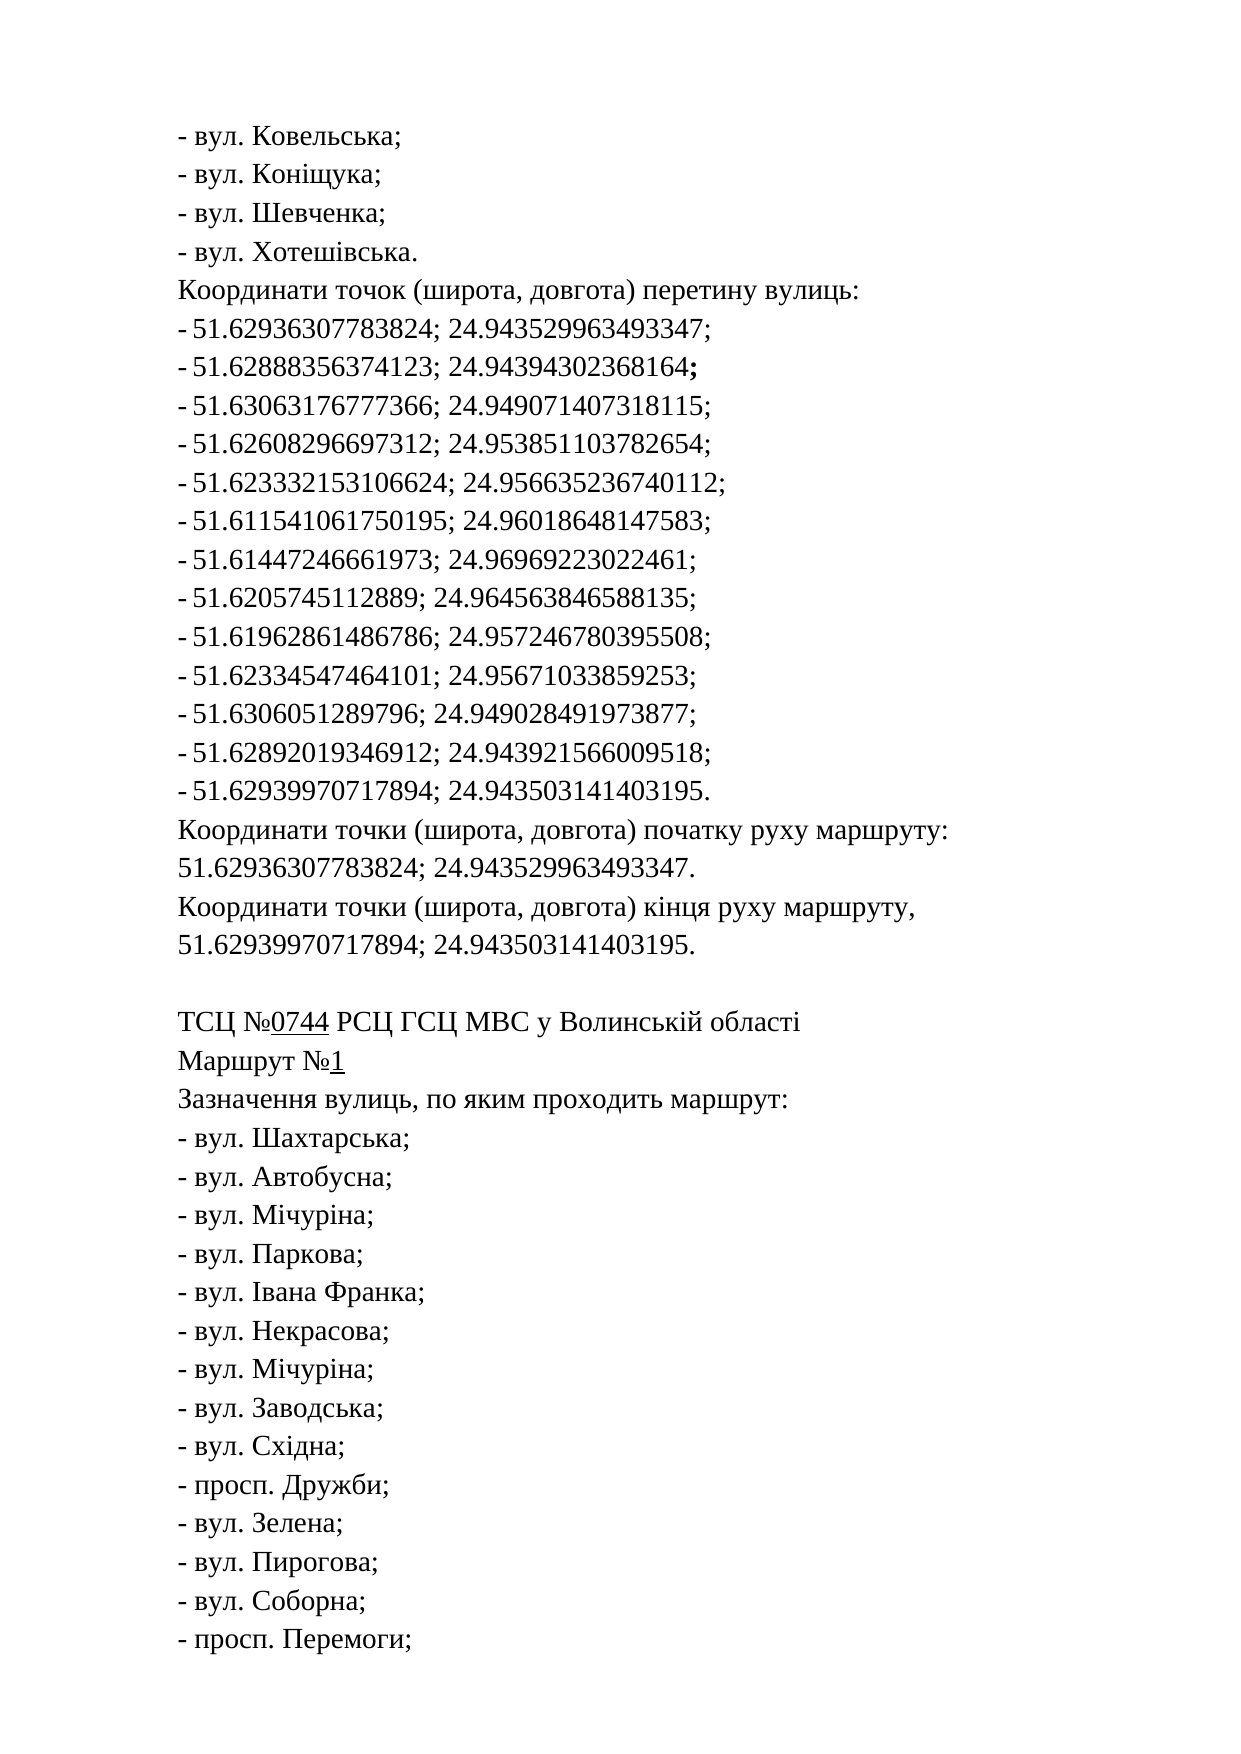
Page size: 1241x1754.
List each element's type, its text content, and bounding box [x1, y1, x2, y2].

text - вул. Некрасова; [177, 1313, 1181, 1346]
text - вул. Соборна; [177, 1583, 1181, 1616]
text - вул. Автобусна; [177, 1159, 1181, 1192]
text - вул. Пирогова; [177, 1544, 1181, 1578]
text - вул. Ковельська; [177, 118, 1181, 152]
list Координати точки (широта, довгота) початку руху маршруту: 51.62936307783824; 24.943529963493347. [177, 812, 1181, 884]
text - вул. Івана Франка; [177, 1274, 1181, 1308]
list 51.62936307783824; 24.943529963493347; [177, 311, 1181, 344]
list 51.62939970717894; 24.943503141403195. [177, 773, 1181, 807]
list 51.6205745112889; 24.964563846588135; [177, 581, 1181, 614]
list 51.623332153106624; 24.956635236740112; [177, 465, 1181, 498]
text - вул. Східна; [177, 1428, 1181, 1462]
text - вул. Зелена; [177, 1506, 1181, 1539]
list 51.63063176777366; 24.949071407318115; [177, 388, 1181, 421]
list 51.62892019346912; 24.943921566009518; [177, 735, 1181, 768]
text Маршрут №1 [177, 1043, 1181, 1077]
list 51.611541061750195; 24.96018648147583; [177, 503, 1181, 537]
text - вул. Шахтарська; [177, 1120, 1181, 1154]
list 51.62608296697312; 24.953851103782654; [177, 426, 1181, 460]
text - вул. Коніщука; [177, 157, 1181, 190]
text - вул. Паркова; [177, 1236, 1181, 1269]
text - просп. Перемоги; [177, 1621, 1181, 1655]
list 51.61962861486786; 24.957246780395508; [177, 619, 1181, 653]
list 51.62939970717894; 24.943503141403195. [177, 927, 1181, 961]
text Координати точок (широта, довгота) перетину вулиць: [177, 272, 1181, 306]
text - вул. Заводська; [177, 1390, 1181, 1423]
list 51.61447246661973; 24.96969223022461; [177, 542, 1181, 576]
text - вул. Шевченка; [177, 195, 1181, 229]
list 51.62888356374123; 24.94394302368164; [177, 349, 1181, 383]
text - просп. Дружби; [177, 1467, 1181, 1501]
list 51.62334547464101; 24.95671033859253; [177, 658, 1181, 691]
text - вул. Мічуріна; [177, 1351, 1181, 1385]
list 51.6306051289796; 24.949028491973877; [177, 696, 1181, 730]
text Зазначення вулиць, по яким проходить маршрут: [177, 1082, 1181, 1115]
text ТСЦ №0744 РСЦ ГСЦ МВС у Волинській області [177, 1004, 1181, 1038]
text Координати точки (широта, довгота) кінця руху маршруту, [177, 889, 1181, 922]
text - вул. Хотешівська. [177, 234, 1181, 267]
text - вул. Мічуріна; [177, 1197, 1181, 1231]
